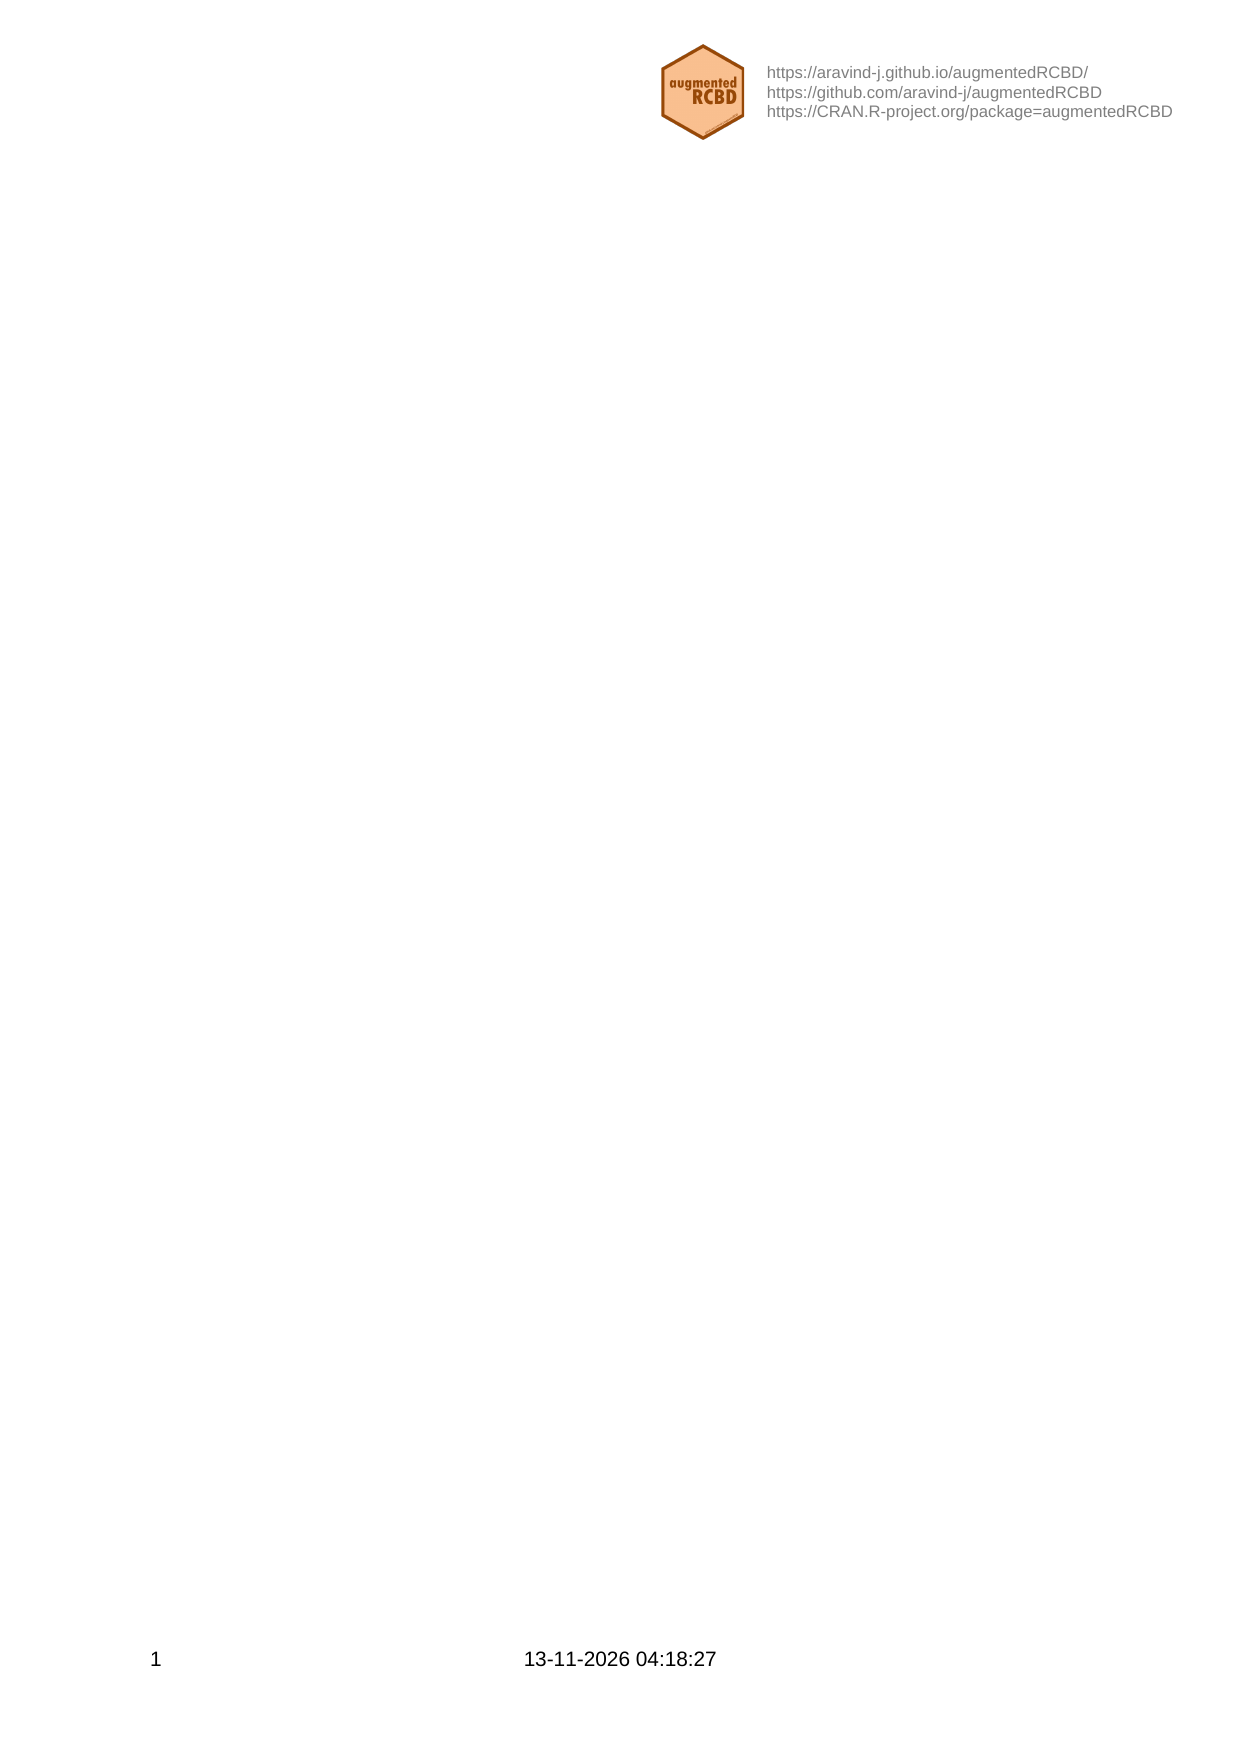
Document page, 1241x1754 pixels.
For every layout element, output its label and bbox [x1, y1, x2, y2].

picture [661, 44, 745, 140]
